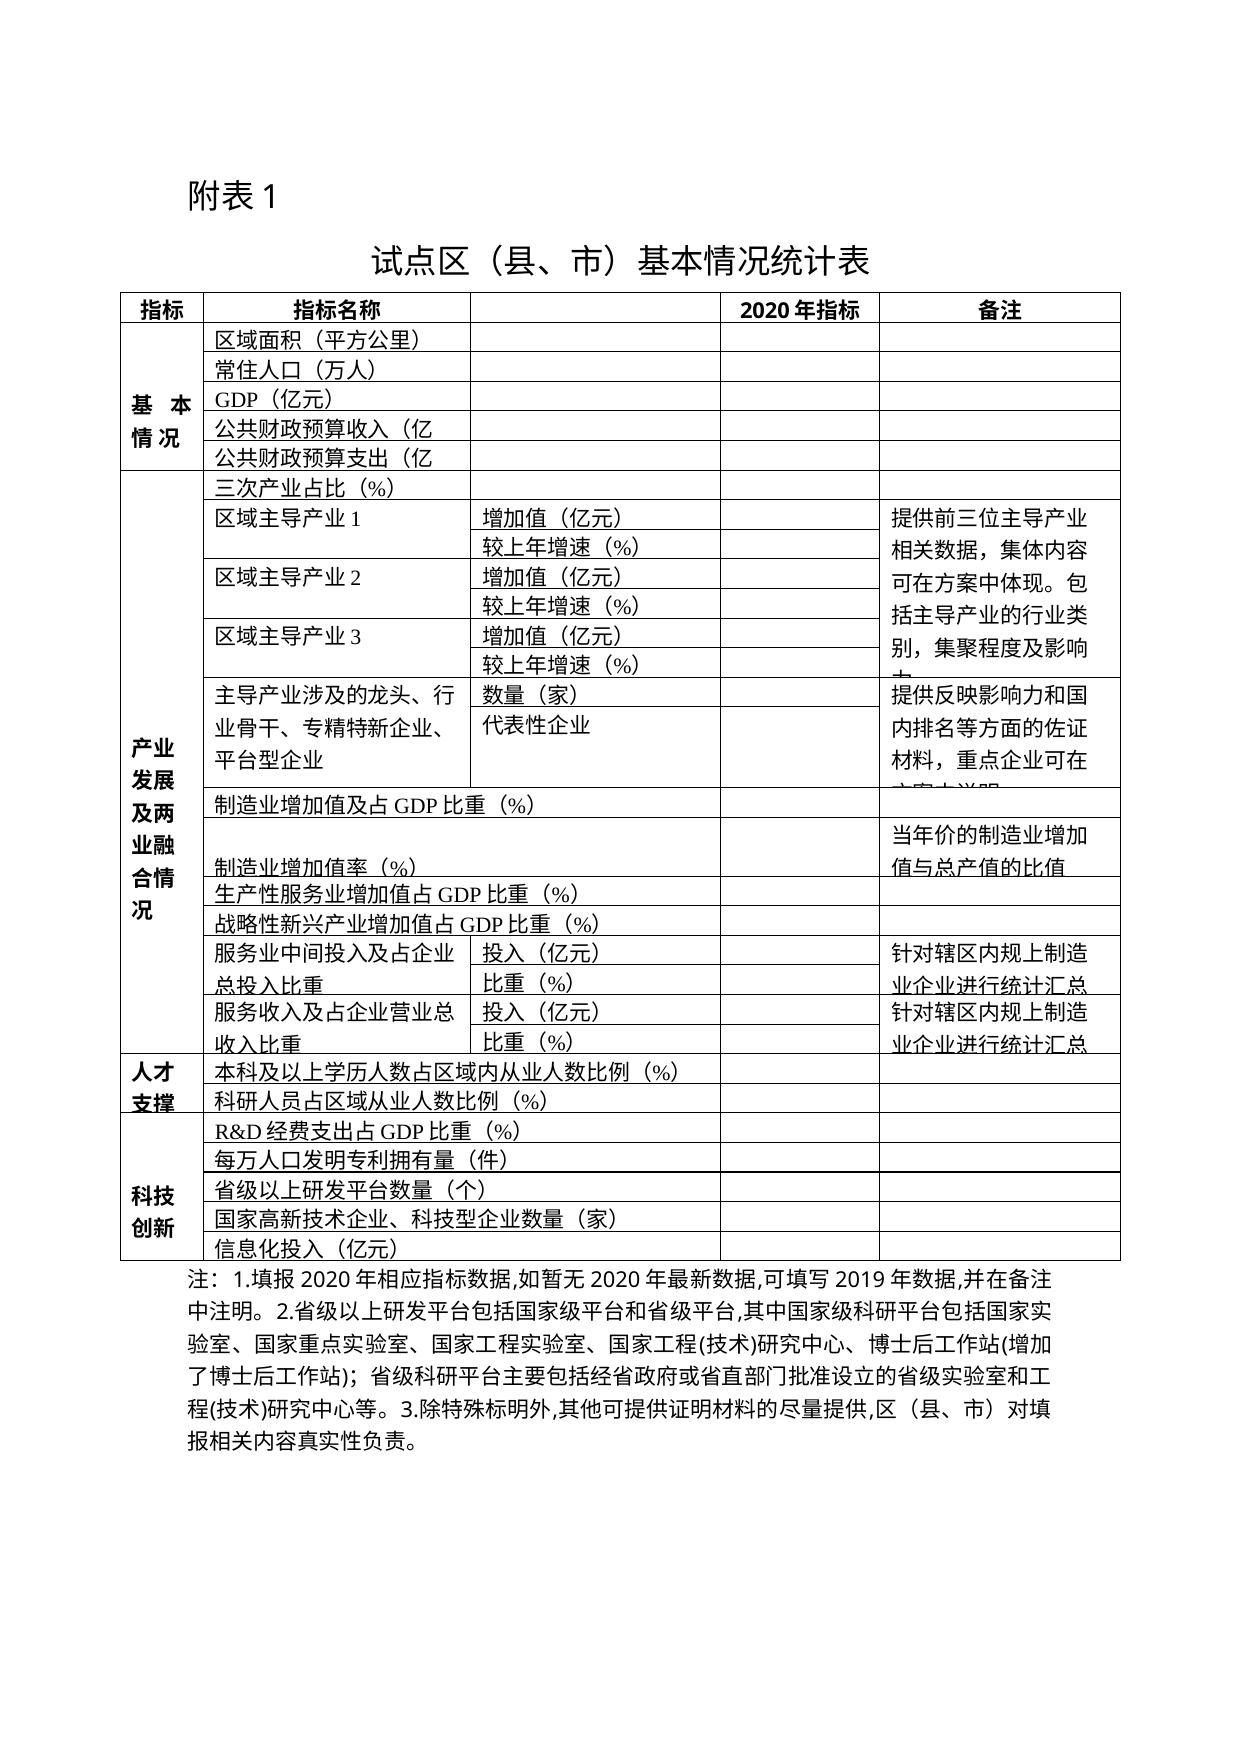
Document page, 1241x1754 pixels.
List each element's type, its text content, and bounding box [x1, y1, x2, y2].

table_header 指标名称 [204, 293, 470, 322]
table_cell [880, 352, 1120, 381]
table_cell 投入（亿元） [471, 936, 720, 964]
table_header [471, 293, 720, 322]
table_cell [880, 1113, 1120, 1142]
table_cell [880, 323, 1120, 351]
table_cell [471, 352, 720, 381]
table_cell 科技创新 [121, 1113, 203, 1260]
table_cell 科研人员占区域从业人数比例（%） [204, 1084, 720, 1112]
table_cell 增加值（亿元） [471, 619, 720, 647]
table_header 2020年指标值 [721, 293, 879, 322]
table_cell [721, 1173, 879, 1201]
table_cell 针对辖区内规上制造业企业进行统计汇总 [880, 995, 1120, 1053]
table_cell [721, 500, 879, 529]
table_cell [471, 382, 720, 410]
table_cell [721, 1054, 879, 1083]
table_cell 战略性新兴产业增加值占GDP比重（%） [204, 906, 720, 935]
table_cell [721, 1084, 879, 1112]
table_cell 服务业中间投入及占企业总投入比重 [204, 936, 470, 994]
table_cell 本科及以上学历人数占区域内从业人数比例（%） [204, 1054, 720, 1083]
table_cell 增加值（亿元） [471, 500, 720, 529]
table_cell 三次产业占比（%） [204, 471, 470, 499]
table_cell 每万人口发明专利拥有量（件） [204, 1143, 720, 1171]
table_cell 增加值（亿元） [471, 559, 720, 588]
table_cell 投入（亿元） [471, 995, 720, 1023]
table_cell 制造业增加值率（%） [204, 818, 720, 876]
table_cell [880, 411, 1120, 440]
table_cell 生产性服务业增加值占GDP比重（%） [204, 877, 720, 905]
table_cell [721, 411, 879, 440]
table_cell 区域主导产业2 [204, 559, 470, 617]
table_cell [880, 1143, 1120, 1171]
table_cell [721, 530, 879, 558]
table_cell R&D经费支出占GDP比重（%） [204, 1113, 720, 1142]
table_cell 当年价的制造业增加值与总产值的比值 [880, 818, 1120, 876]
table_header 指标类别 [121, 293, 203, 322]
table_cell 国家高新技术企业、科技型企业数量（家） [204, 1202, 720, 1231]
table_cell [880, 441, 1120, 469]
table_cell 公共财政预算支出（亿元） [204, 441, 470, 469]
table_cell 基本情 况 [121, 323, 203, 469]
table_cell [721, 995, 879, 1023]
table_cell [721, 788, 879, 817]
table_cell 公共财政预算收入（亿元） [204, 411, 470, 440]
table_cell [721, 589, 879, 617]
table_cell [721, 1143, 879, 1171]
table_cell 数量（家） [471, 678, 720, 706]
table_cell 比重（%） [471, 965, 720, 994]
table_cell [880, 1173, 1120, 1201]
table_cell 较上年增速（%） [471, 589, 720, 617]
table_cell [471, 441, 720, 469]
table_cell 针对辖区内规上制造业企业进行统计汇总 [880, 936, 1120, 994]
table_cell 产业发展及两业融合情况 [121, 471, 203, 1053]
table_cell 人才支撑 [121, 1054, 203, 1112]
table_cell [721, 471, 879, 499]
table_cell 代表性企业 [471, 707, 720, 787]
table_cell [880, 382, 1120, 410]
table_cell [880, 877, 1120, 905]
table_cell 提供反映影响力和国内排名等方面的佐证材料，重点企业可在方案中说明 [880, 678, 1120, 787]
table_cell [721, 323, 879, 351]
table_cell [721, 906, 879, 935]
table_cell [721, 877, 879, 905]
table_cell [721, 936, 879, 964]
table_cell [721, 965, 879, 994]
table_cell [721, 648, 879, 677]
table_cell 区域主导产业1 [204, 500, 470, 558]
table_cell [721, 1025, 879, 1053]
table_cell 区域面积（平方公里） [204, 323, 470, 351]
table_cell 提供前三位主导产业相关数据，集体内容可在方案中体现。包括主导产业的行业类别，集聚程度及影响力 [880, 500, 1120, 677]
table_cell 比重（%） [471, 1025, 720, 1053]
text 附表1 [187, 162, 1053, 227]
table_cell 较上年增速（%） [471, 530, 720, 558]
table_cell [721, 1113, 879, 1142]
table_cell [880, 788, 1120, 817]
table_cell [880, 1202, 1120, 1231]
table_cell 主导产业涉及的龙头、行业骨干、专精特新企业、平台型企业 [204, 678, 470, 787]
table_header 备注 [880, 293, 1120, 322]
table_cell [880, 1054, 1120, 1083]
table_cell 信息化投入（亿元） [204, 1232, 720, 1260]
table_cell GDP（亿元） [204, 382, 470, 410]
table_cell [721, 352, 879, 381]
table_cell [880, 471, 1120, 499]
table_cell [721, 1202, 879, 1231]
table_cell 较上年增速（%） [471, 648, 720, 677]
table_cell [721, 441, 879, 469]
table_cell [471, 471, 720, 499]
table_cell [721, 707, 879, 787]
table_cell [880, 1232, 1120, 1260]
table_cell [471, 411, 720, 440]
table_cell [721, 818, 879, 876]
table_cell 常住人口（万人） [204, 352, 470, 381]
table_cell [721, 382, 879, 410]
table_cell [721, 559, 879, 588]
table_cell [880, 906, 1120, 935]
table_cell 省级以上研发平台数量（个） [204, 1173, 720, 1201]
text 注：1.填报2020年相应指标数据,如暂无2020年最新数据,可填写2019年数据,并在备注中注明。2.省级以上研发平台包括国家级平台和省级平台,其中国家级科研平台包括国家实验室、国家重点实验室、国家工程实验室、国家工程(技术)研究中心、博士后工作站(增加了博士后工作站)；省级科研平台主要包括经省政府或省直部门批准设立的省级实验室和工程(技术)研究中心等。3.除特殊标明外,其他可提供证明材料的尽量提供,区（县、市）对填报相关内容真实性负责。 [187, 1261, 1053, 1456]
table_cell 服务收入及占企业营业总收入比重 [204, 995, 470, 1053]
table_cell [721, 619, 879, 647]
table_cell 制造业增加值及占GDP比重（%） [204, 788, 720, 817]
table_cell [721, 678, 879, 706]
text 试点区（县、市）基本情况统计表 [187, 227, 1053, 292]
table_cell [471, 323, 720, 351]
table_cell 区域主导产业3 [204, 619, 470, 677]
table_cell [721, 1232, 879, 1260]
table_cell [880, 1084, 1120, 1112]
